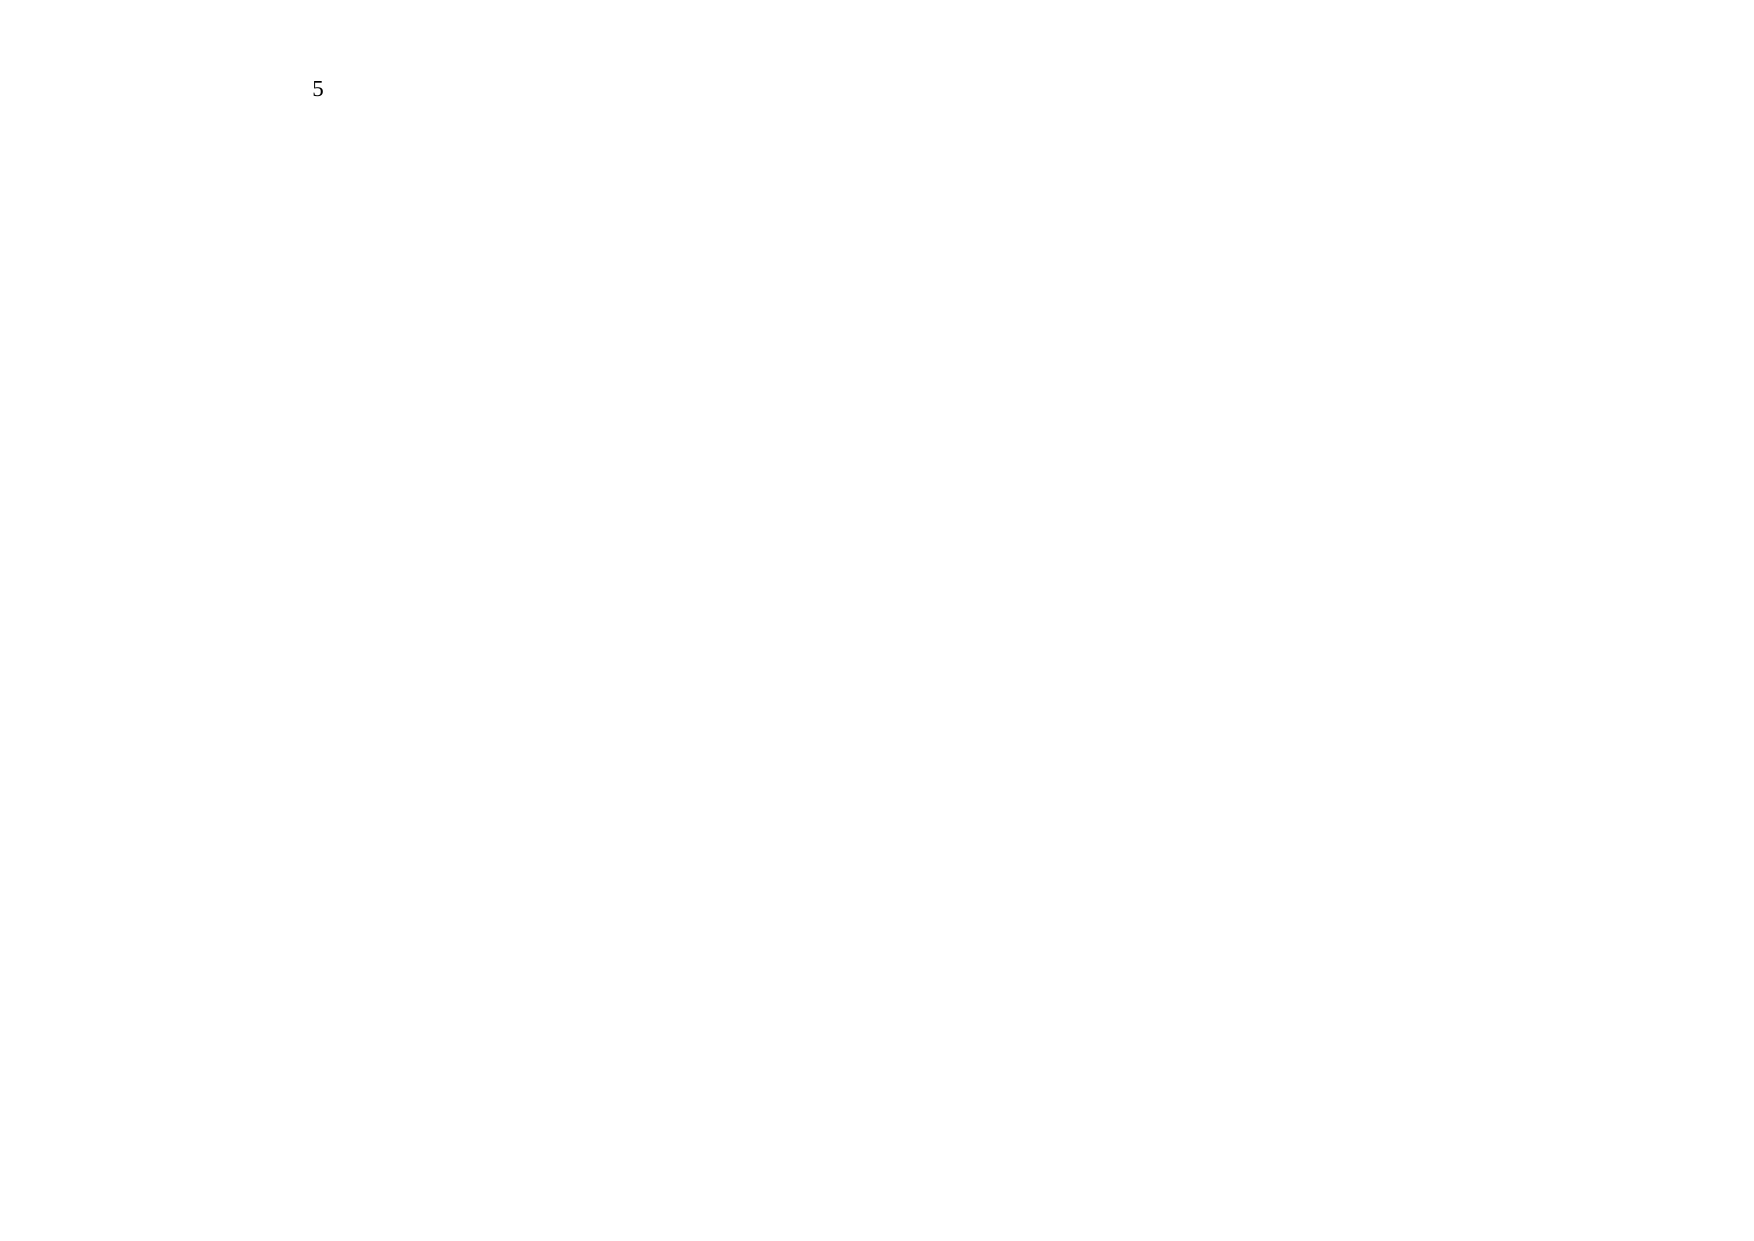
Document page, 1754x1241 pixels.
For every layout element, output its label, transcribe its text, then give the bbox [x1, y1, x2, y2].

text 5 [75, 75, 560, 101]
